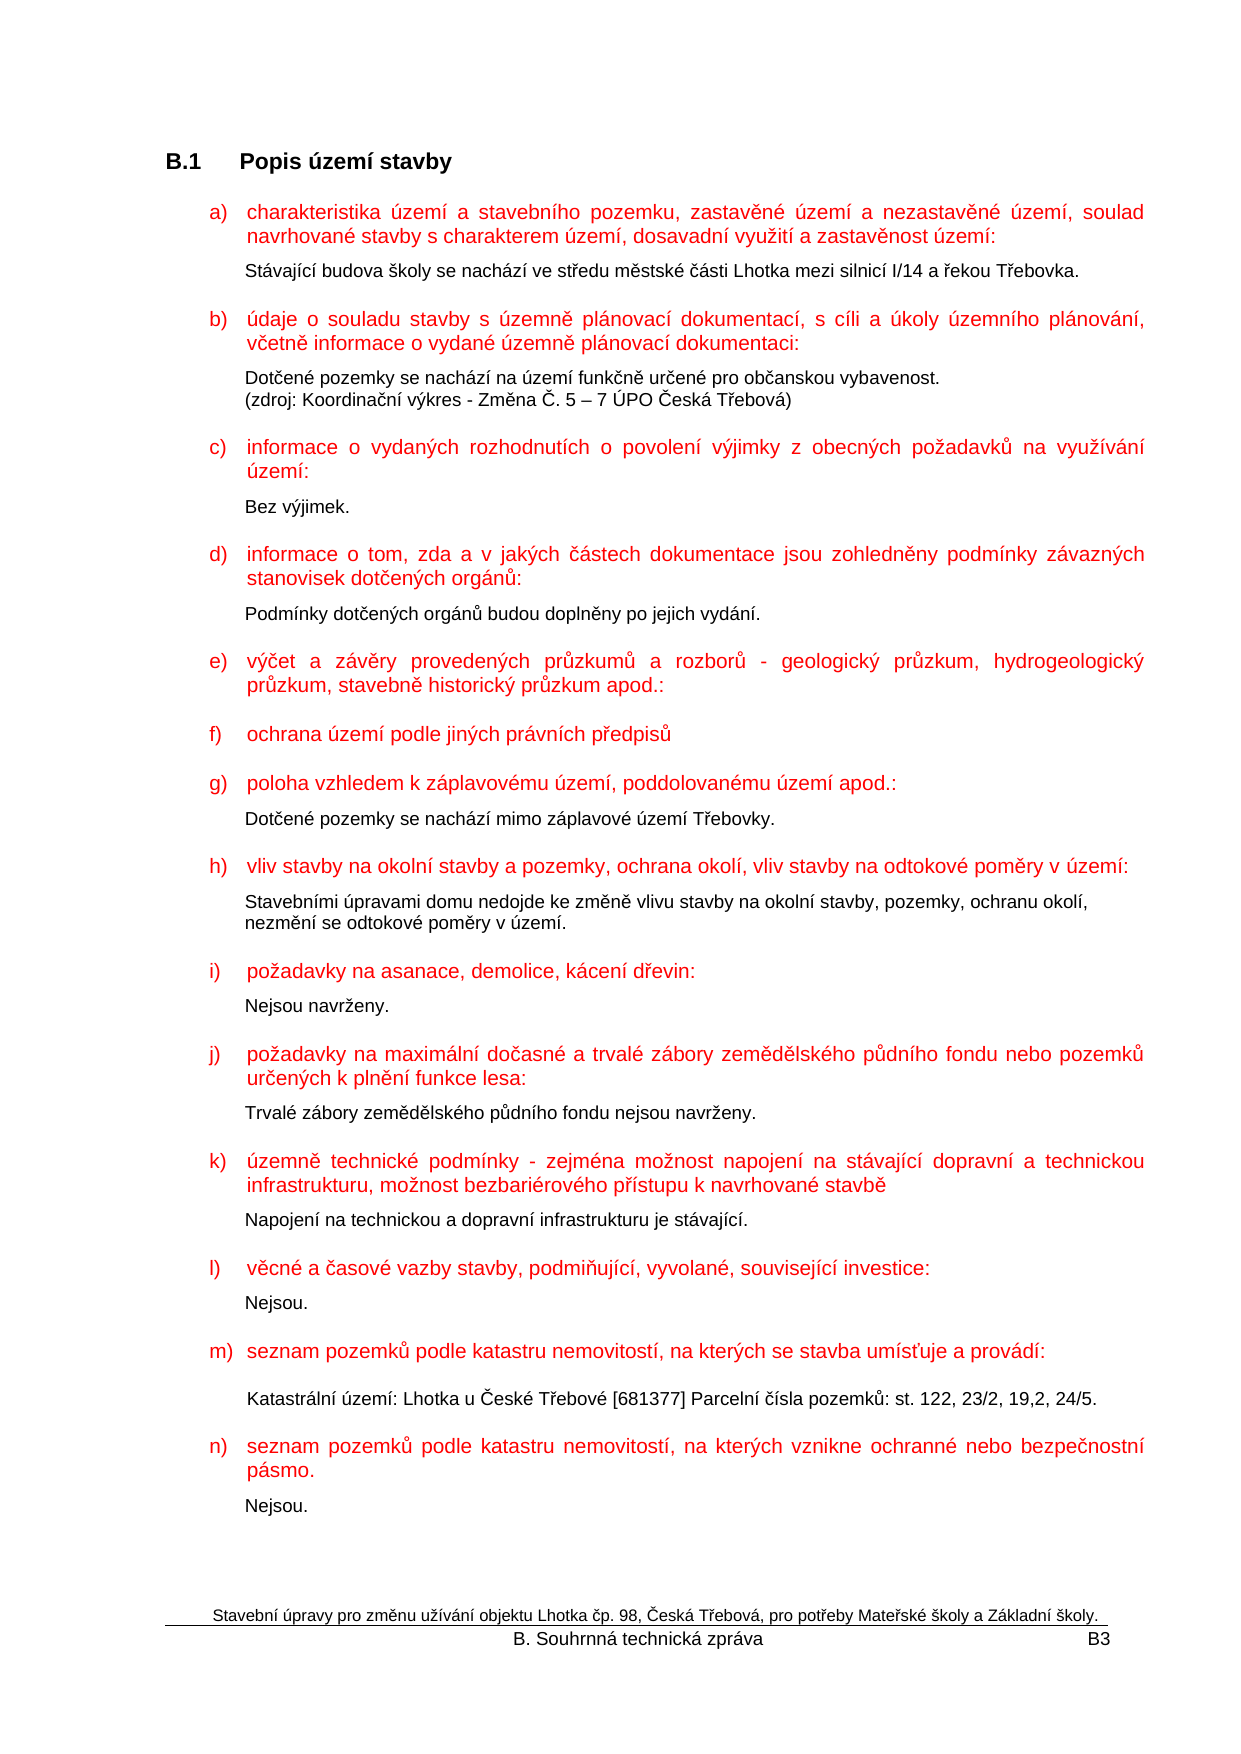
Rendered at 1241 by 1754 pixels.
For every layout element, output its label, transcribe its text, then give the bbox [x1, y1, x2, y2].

text Nejsou. [209, 1292, 1146, 1314]
text ochrana území podle jiných právních předpisů [209, 722, 1146, 746]
text věcné a časové vazby stavby, podmiňující, vyvolané, související investice: [209, 1256, 1146, 1279]
text Nejsou. [209, 1494, 1146, 1516]
text údaje o souladu stavby s územně plánovací dokumentací, s cíli a úkoly územního plánování, včetně informace o vydané územně plánovací dokumentaci: [209, 307, 1146, 354]
text územně technické podmínky - zejména možnost napojení na stávající dopravní a technickou infrastrukturu, možnost bezbariérového přístupu k navrhované stavbě [209, 1149, 1146, 1197]
list Katastrální území: Lhotka u České Třebové [681377] Parcelní čísla pozemků: st. 122, 23/2, 19,2, 24/5. [247, 1388, 1146, 1409]
text Dotčené pozemky se nachází mimo záplavové území Třebovky. [209, 807, 1146, 829]
text Napojení na technickou a dopravní infrastrukturu je stávající. [209, 1209, 1146, 1231]
text (zdroj: Koordinační výkres - Změna Č. 5 – 7 ÚPO Česká Třebová) [209, 389, 1146, 410]
text výčet a závěry provedených průzkumů a rozborů - geologický průzkum, hydrogeologický průzkum, stavebně historický průzkum apod.: [209, 649, 1146, 697]
text Dotčené pozemky se nachází na území funkčně určené pro občanskou vybavenost. [209, 367, 1146, 389]
text Bez výjimek. [209, 496, 1146, 517]
text vliv stavby na okolní stavby a pozemky, ochrana okolí, vliv stavby na odtokové poměry v území: [209, 854, 1146, 878]
text charakteristika území a stavebního pozemku, zastavěné území a nezastavěné území, soulad navrhované stavby s charakterem území, dosavadní využití a zastavěnost území: [209, 200, 1146, 248]
text nezmění se odtokové poměry v území. [209, 912, 1146, 934]
text seznam pozemků podle katastru nemovitostí, na kterých se stavba umísťuje a provádí: [209, 1339, 1146, 1363]
text požadavky na maximální dočasné a trvalé zábory zemědělského půdního fondu nebo pozemků určených k plnění funkce lesa: [209, 1042, 1146, 1089]
text informace o vydaných rozhodnutích o povolení výjimky z obecných požadavků na využívání území: [209, 435, 1146, 483]
text Trvalé zábory zemědělského půdního fondu nejsou navrženy. [209, 1102, 1146, 1124]
text seznam pozemků podle katastru nemovitostí, na kterých vznikne ochranné nebo bezpečnostní pásmo. [209, 1434, 1146, 1482]
subtitle Popis území stavby [165, 148, 1146, 175]
text požadavky na asanace, demolice, kácení dřevin: [209, 959, 1146, 983]
text poloha vzhledem k záplavovému území, poddolovanému území apod.: [209, 771, 1146, 795]
text informace o tom, zda a v jakých částech dokumentace jsou zohledněny podmínky závazných stanovisek dotčených orgánů: [209, 542, 1146, 590]
text Stávající budova školy se nachází ve středu městské části Lhotka mezi silnicí I/14 a řekou Třebovka. [209, 260, 1146, 282]
text Podmínky dotčených orgánů budou doplněny po jejich vydání. [209, 603, 1146, 624]
text Stavebními úpravami domu nedojde ke změně vlivu stavby na okolní stavby, pozemky, ochranu okolí, [209, 891, 1146, 912]
text Nejsou navrženy. [209, 995, 1146, 1017]
